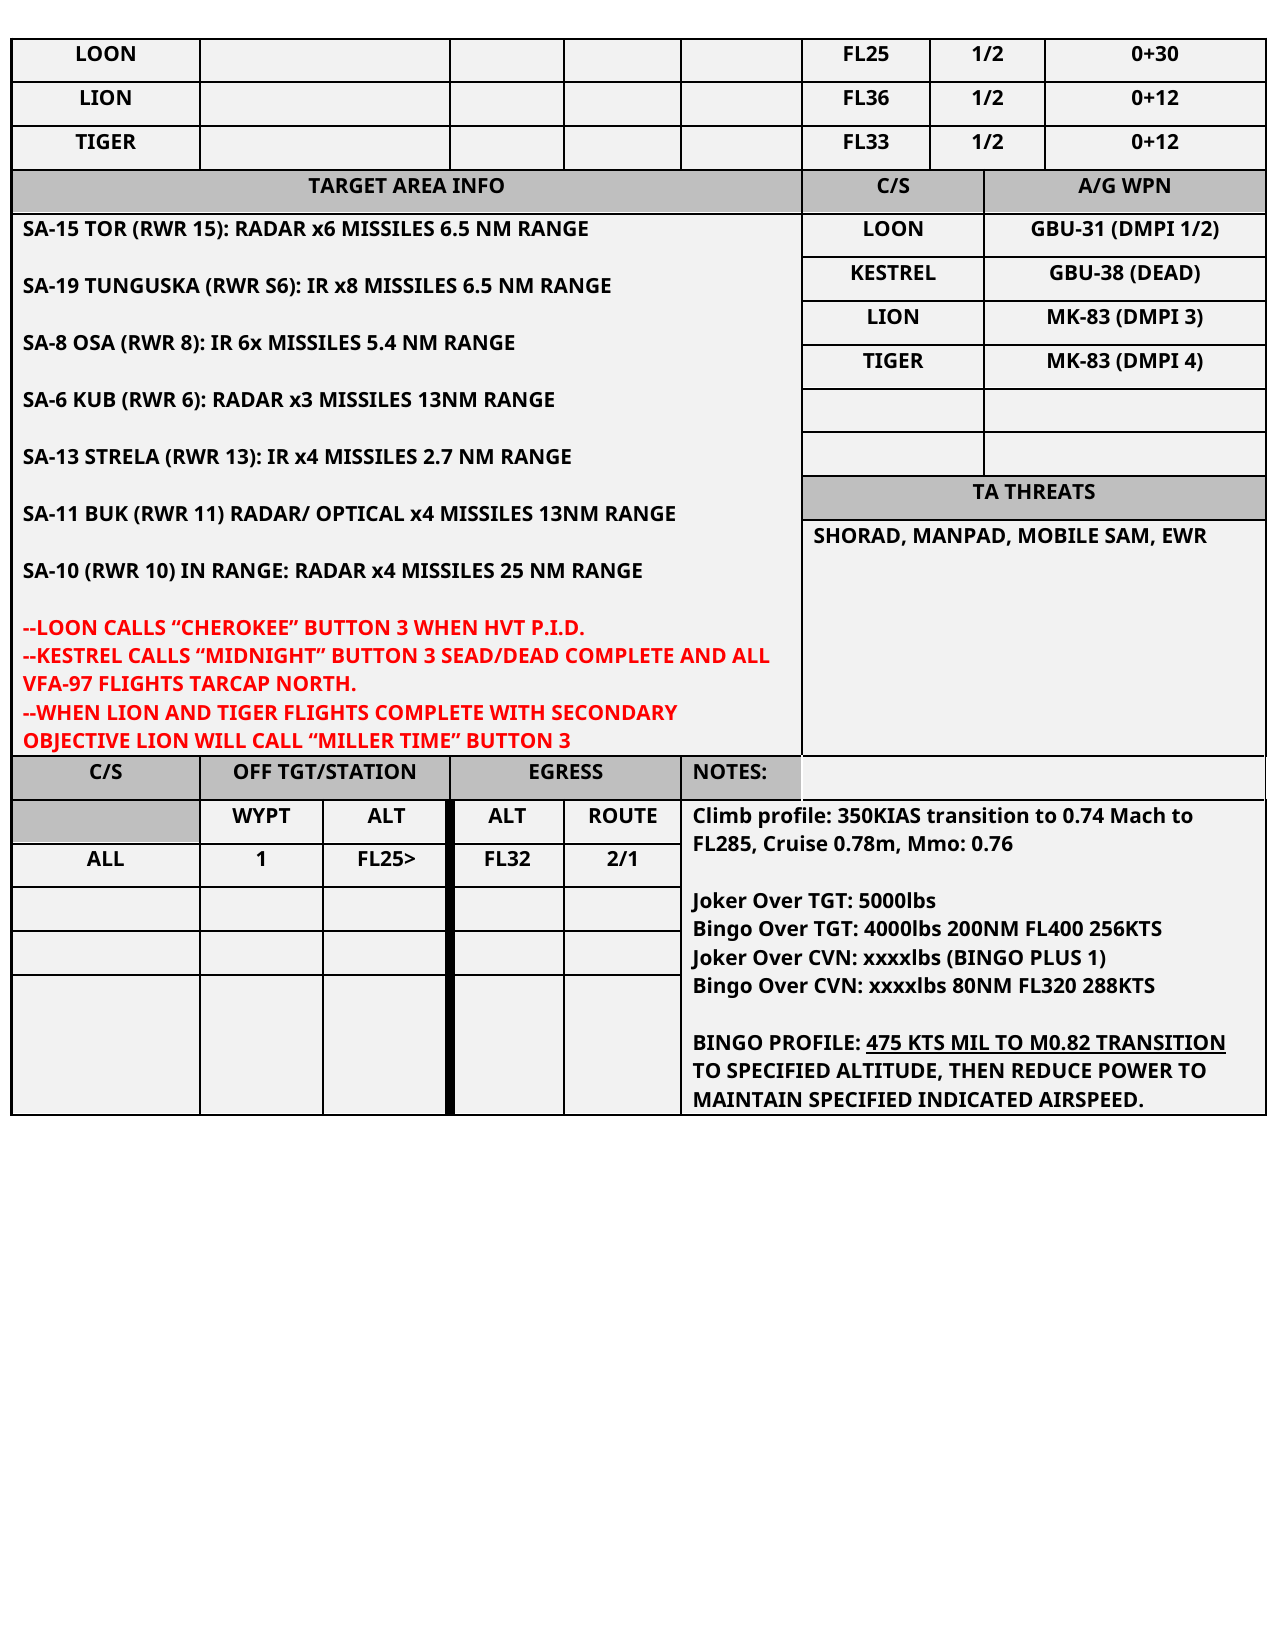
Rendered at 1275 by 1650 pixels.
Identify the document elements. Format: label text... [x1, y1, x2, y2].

table_cell FL33 [803, 127, 929, 169]
table_cell [451, 127, 563, 169]
table_cell TIGER [13, 127, 199, 169]
table_cell [201, 127, 449, 169]
table_cell 1 [201, 845, 322, 886]
table_cell LOON [803, 215, 983, 256]
table_cell FL36 [803, 83, 929, 125]
table_cell C/S [803, 171, 983, 212]
table_cell [324, 888, 445, 930]
table_cell [682, 40, 801, 81]
table_cell [201, 40, 449, 81]
table_cell OFF TGT/STATION [201, 757, 449, 799]
table_cell MK-83 (DMPI 4) [985, 346, 1265, 387]
table_cell [985, 390, 1265, 431]
table_cell 1/2 [931, 83, 1044, 125]
table_cell SHORAD, MANPAD, MOBILE SAM, EWR [803, 521, 1265, 755]
table_cell [985, 433, 1265, 475]
table_cell 2/1 [565, 845, 680, 886]
table_cell KESTREL [803, 258, 983, 300]
table_cell ROUTE [565, 801, 680, 842]
table_cell 0+12 [1046, 127, 1265, 169]
table_cell ALT [324, 801, 445, 842]
table_cell A/G WPN [985, 171, 1265, 212]
table_cell [803, 433, 983, 475]
table_cell [324, 932, 445, 974]
table_cell [13, 801, 199, 842]
table_cell EGRESS [451, 757, 680, 799]
table_cell [13, 888, 199, 930]
table_cell GBU-31 (DMPI 1/2) [985, 215, 1265, 256]
table_cell [565, 932, 680, 974]
table_cell [324, 976, 445, 1113]
table_cell [565, 976, 680, 1113]
table_cell LOON [13, 40, 199, 81]
table_cell ALT [455, 801, 563, 842]
table_cell LION [803, 302, 983, 344]
table_cell FL25> [324, 845, 445, 886]
table_cell [803, 755, 1265, 799]
table_cell [803, 390, 983, 431]
table_cell [13, 976, 199, 1113]
table_cell [455, 976, 563, 1113]
table_cell 1/2 [931, 40, 1044, 81]
table_cell LION [13, 83, 199, 125]
table_cell ALL [13, 845, 199, 886]
table_cell Climb profile: 350KIAS transition to 0.74 Mach to FL285, Cruise 0.78m, Mmo: 0.76 Joker Over TGT: 5000lbs Bingo Over TGT: 4000lbs 200NM FL400 256KTS Joker Over CVN: xxxxlbs (BINGO PLUS 1) Bingo Over CVN: xxxxlbs 80NM FL320 288KTS BINGO PROFILE: 475 KTS MIL TO M0.82 TRANSITION TO SPECIFIED ALTITUDE, THEN REDUCE POWER TO MAINTAIN SPECIFIED INDICATED AIRSPEED. [682, 799, 1265, 1113]
table_cell FL32 [455, 845, 563, 886]
table_cell SA-15 TOR (RWR 15): RADAR x6 MISSILES 6.5 NM RANGE SA-19 TUNGUSKA (RWR S6): IR x8 MISSILES 6.5 NM RANGE SA-8 OSA (RWR 8): IR 6x MISSILES 5.4 NM RANGE SA-6 KUB (RWR 6): RADAR x3 MISSILES 13NM RANGE SA-13 STRELA (RWR 13): IR x4 MISSILES 2.7 NM RANGE SA-11 BUK (RWR 11) RADAR/ OPTICAL x4 MISSILES 13NM RANGE SA-10 (RWR 10) IN RANGE: RADAR x4 MISSILES 25 NM RANGE --LOON CALLS “CHEROKEE” BUTTON 3 WHEN HVT P.I.D. --KESTREL CALLS “MIDNIGHT” BUTTON 3 SEAD/DEAD COMPLETE AND ALL VFA-97 FLIGHTS TARCAP NORTH. --WHEN LION AND TIGER FLIGHTS COMPLETE WITH SECONDARY OBJECTIVE LION WILL CALL “MILLER TIME” BUTTON 3 [13, 215, 801, 755]
table_cell NOTES: [682, 757, 801, 799]
table_cell [565, 127, 680, 169]
table_cell [201, 888, 322, 930]
table_cell [201, 83, 449, 125]
table_cell [455, 888, 563, 930]
table_cell 1/2 [931, 127, 1044, 169]
table_cell TIGER [803, 346, 983, 387]
table_cell [565, 83, 680, 125]
table_cell [682, 83, 801, 125]
table_cell TA THREATS [803, 477, 1265, 519]
table_cell [565, 40, 680, 81]
table_cell GBU-38 (DEAD) [985, 258, 1265, 300]
table_cell [451, 83, 563, 125]
table_cell WYPT [201, 801, 322, 842]
table_cell [201, 932, 322, 974]
table_cell [565, 888, 680, 930]
table_cell [13, 932, 199, 974]
table_cell MK-83 (DMPI 3) [985, 302, 1265, 344]
table_cell 0+12 [1046, 83, 1265, 125]
table_cell C/S [13, 757, 199, 799]
table_cell TARGET AREA INFO [13, 171, 801, 212]
table_cell [682, 127, 801, 169]
table_cell [201, 976, 322, 1113]
table_cell 0+30 [1046, 40, 1265, 81]
table_cell [451, 40, 563, 81]
table_cell [455, 932, 563, 974]
table_cell FL25 [803, 40, 929, 81]
